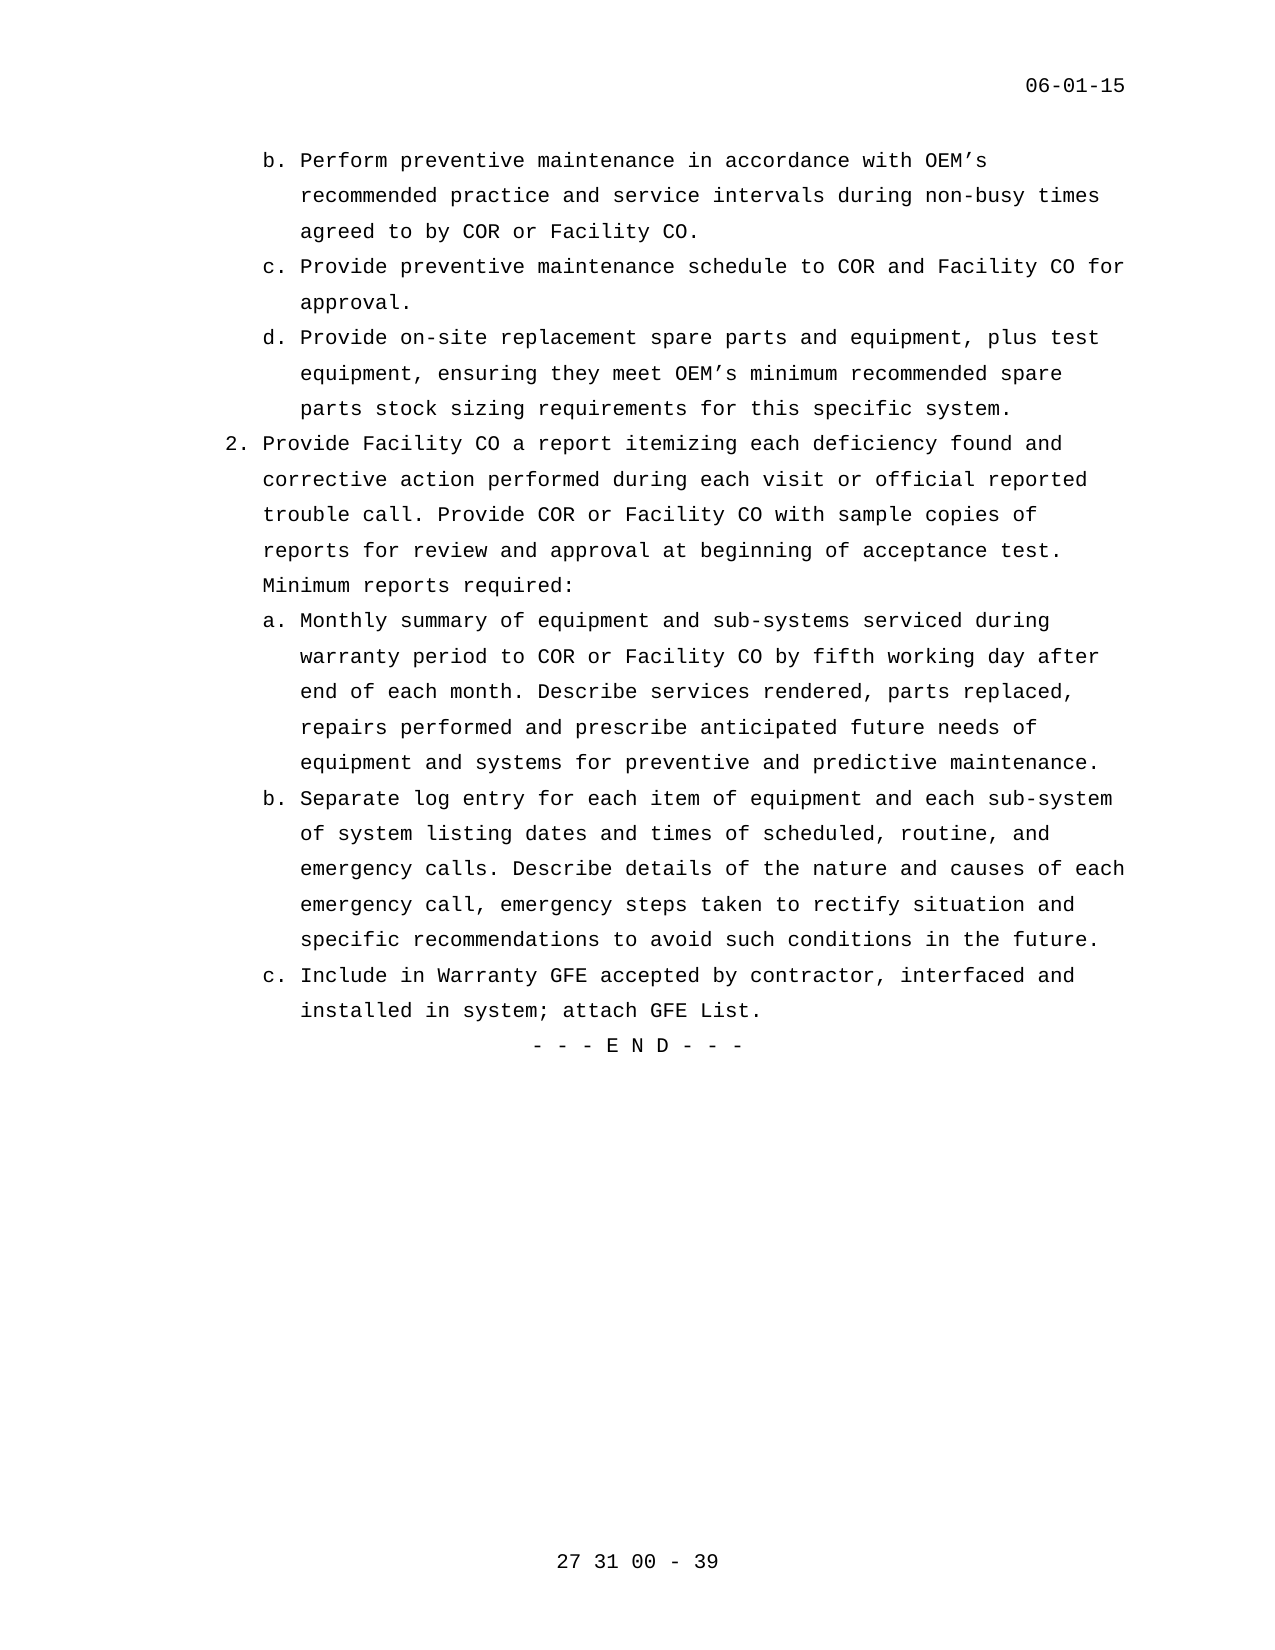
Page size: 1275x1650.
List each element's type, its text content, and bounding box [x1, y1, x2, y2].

text Separate log entry for each item of equipment and each sub-system of system listing dates and times of scheduled, routine, and emergency calls. Describe details of the nature and causes of each emergency call, emergency steps taken to rectify situation and specific recommendations to avoid such conditions in the future. [262, 787, 1125, 953]
text Provide preventive maintenance schedule to COR and Facility CO for approval. [262, 256, 1125, 315]
text Monthly summary of equipment and sub-systems serviced during warranty period to COR or Facility CO by fifth working day after end of each month. Describe services rendered, parts replaced, repairs performed and prescribe anticipated future needs of equipment and systems for preventive and predictive maintenance. [262, 610, 1125, 776]
text Provide on-site replacement spare parts and equipment, plus test equipment, ensuring they meet OEM’s minimum recommended spare parts stock sizing requirements for this specific system. [262, 327, 1125, 422]
text Provide Facility CO a report itemizing each deficiency found and corrective action performed during each visit or official reported trouble call. Provide COR or Facility CO with sample copies of reports for review and approval at beginning of acceptance test. Minimum reports required: [225, 433, 1125, 599]
title - - - E N D - - - [150, 1035, 1125, 1059]
text Perform preventive maintenance in accordance with OEM’s recommended practice and service intervals during non-busy times agreed to by COR or Facility CO. [262, 150, 1125, 244]
text Include in Warranty GFE accepted by contractor, interfaced and installed in system; attach GFE List. [262, 964, 1125, 1024]
